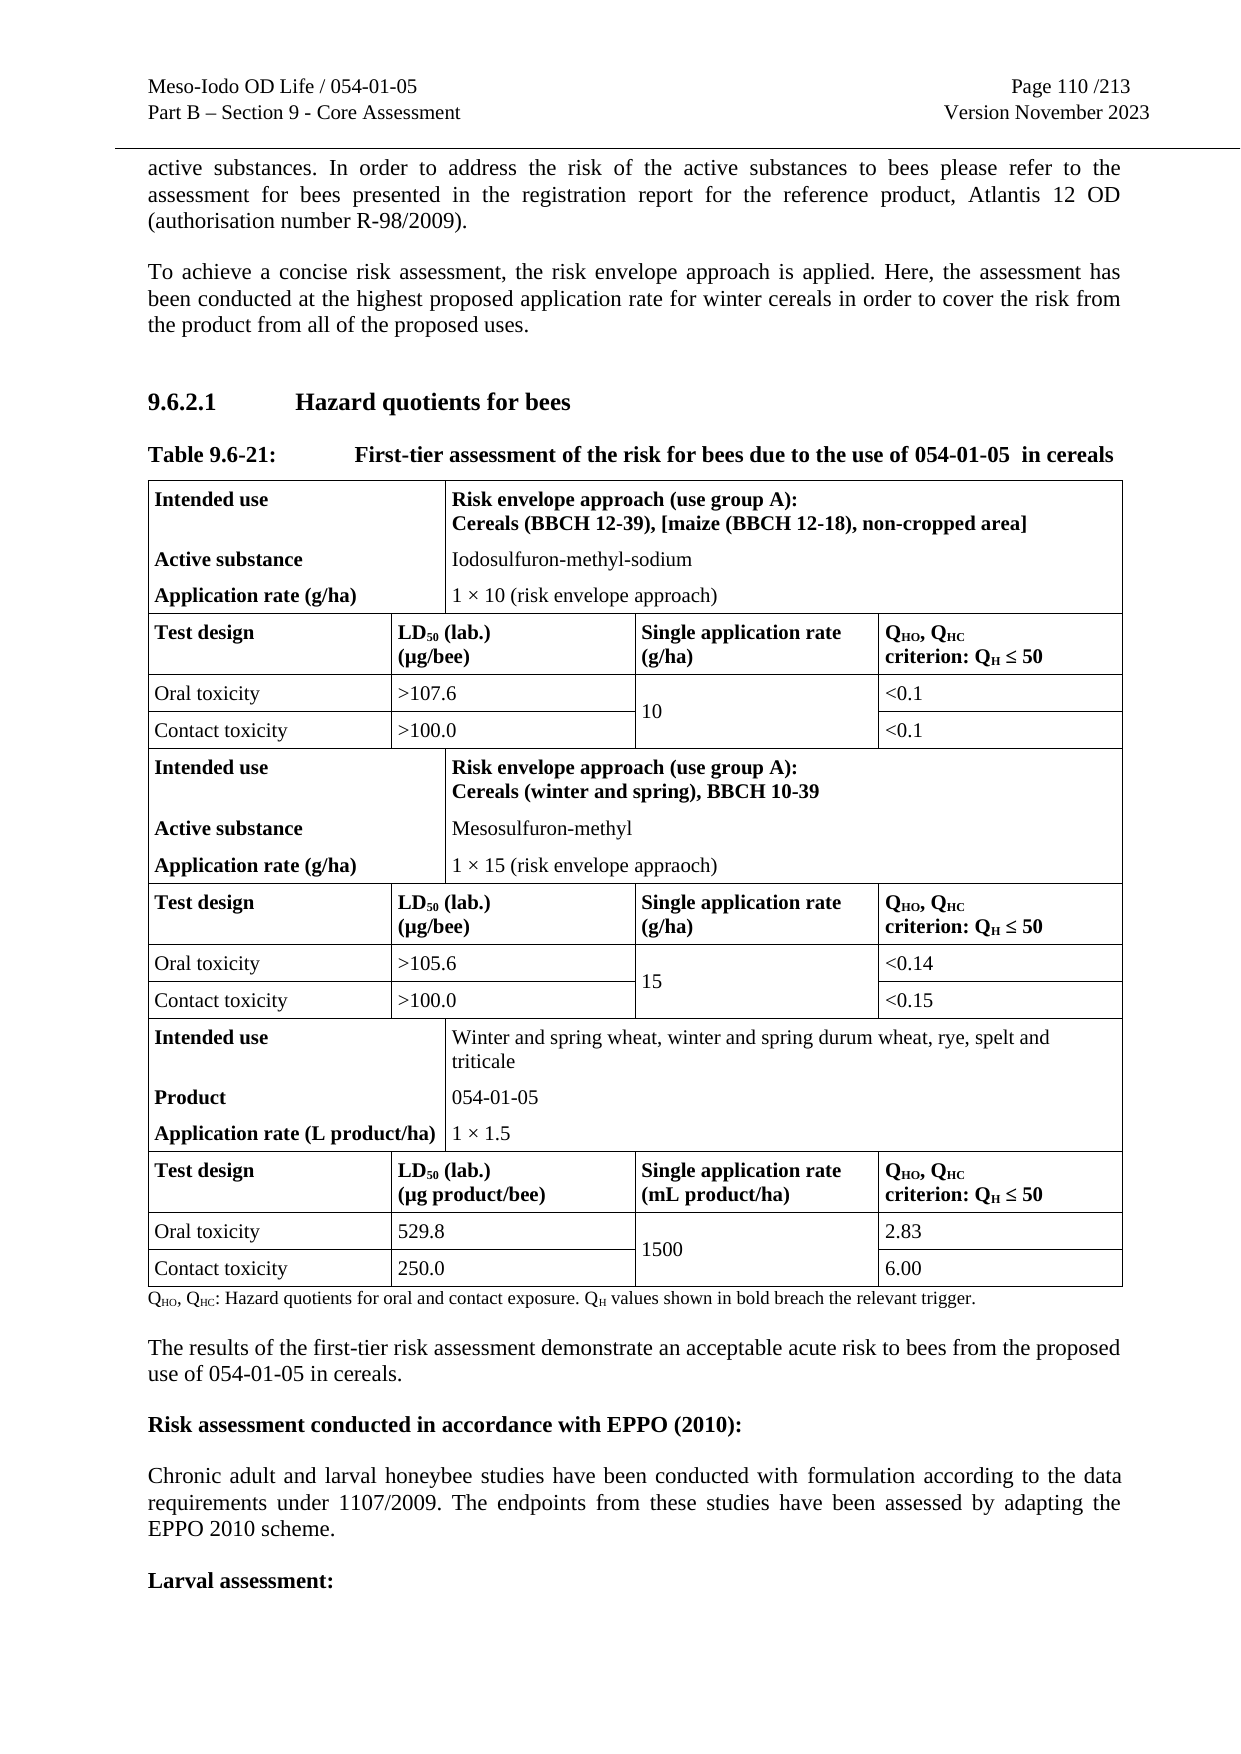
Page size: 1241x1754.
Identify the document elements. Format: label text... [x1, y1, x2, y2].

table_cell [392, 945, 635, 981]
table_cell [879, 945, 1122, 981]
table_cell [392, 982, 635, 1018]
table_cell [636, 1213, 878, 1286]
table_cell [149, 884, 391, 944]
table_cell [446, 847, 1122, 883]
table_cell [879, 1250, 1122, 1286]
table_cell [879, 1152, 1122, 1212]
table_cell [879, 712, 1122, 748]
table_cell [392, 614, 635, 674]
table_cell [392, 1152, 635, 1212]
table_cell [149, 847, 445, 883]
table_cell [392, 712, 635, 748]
text Risk assessment conducted in accordance with EPPO (2010): [148, 1411, 1122, 1438]
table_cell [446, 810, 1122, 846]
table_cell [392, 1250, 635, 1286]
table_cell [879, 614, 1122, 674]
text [148, 154, 1122, 233]
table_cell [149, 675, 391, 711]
text To achieve a concise risk assessment, the risk envelope approach is applied. Here, the assessment has been conducted at the highest proposed application rate for winter cereals in order to cover the risk from the product from all of the proposed uses. [148, 258, 1122, 337]
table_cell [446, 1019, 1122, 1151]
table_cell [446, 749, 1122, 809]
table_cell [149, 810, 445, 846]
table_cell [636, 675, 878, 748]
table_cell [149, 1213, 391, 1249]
text The results of the first-tier risk assessment demonstrate an acceptable acute risk to bees from the proposed use of 054-01-05 in cereals. [148, 1333, 1122, 1386]
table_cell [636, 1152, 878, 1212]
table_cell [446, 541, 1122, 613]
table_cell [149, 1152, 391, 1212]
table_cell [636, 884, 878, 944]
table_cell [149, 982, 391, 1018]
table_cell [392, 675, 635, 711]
text Chronic adult and larval honeybee studies have been conducted with formulation according to the data requirements under 1107/2009. The endpoints from these studies have been assessed by adapting the EPPO 2010 scheme. [148, 1463, 1122, 1542]
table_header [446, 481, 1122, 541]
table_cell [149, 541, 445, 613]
text QHO, QHC: Hazard quotients for oral and contact exposure. QH values shown in bold breach the relevant trigger. [148, 1287, 1122, 1308]
subtitle Hazard quotients for bees [148, 387, 1122, 416]
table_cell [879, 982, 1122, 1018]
text Table 9.6-4: First-tier assessment of the risk for bees due to the use of 054-01-05 in cereals [148, 441, 1122, 468]
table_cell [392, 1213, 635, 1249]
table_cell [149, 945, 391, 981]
text Larval assessment: [148, 1567, 1122, 1593]
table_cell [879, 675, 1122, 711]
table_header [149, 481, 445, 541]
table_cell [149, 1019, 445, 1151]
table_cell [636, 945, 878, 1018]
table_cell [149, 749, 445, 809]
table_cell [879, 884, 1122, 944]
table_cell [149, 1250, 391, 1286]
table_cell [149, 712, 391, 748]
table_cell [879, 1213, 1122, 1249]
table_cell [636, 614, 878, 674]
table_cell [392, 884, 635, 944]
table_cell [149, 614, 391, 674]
